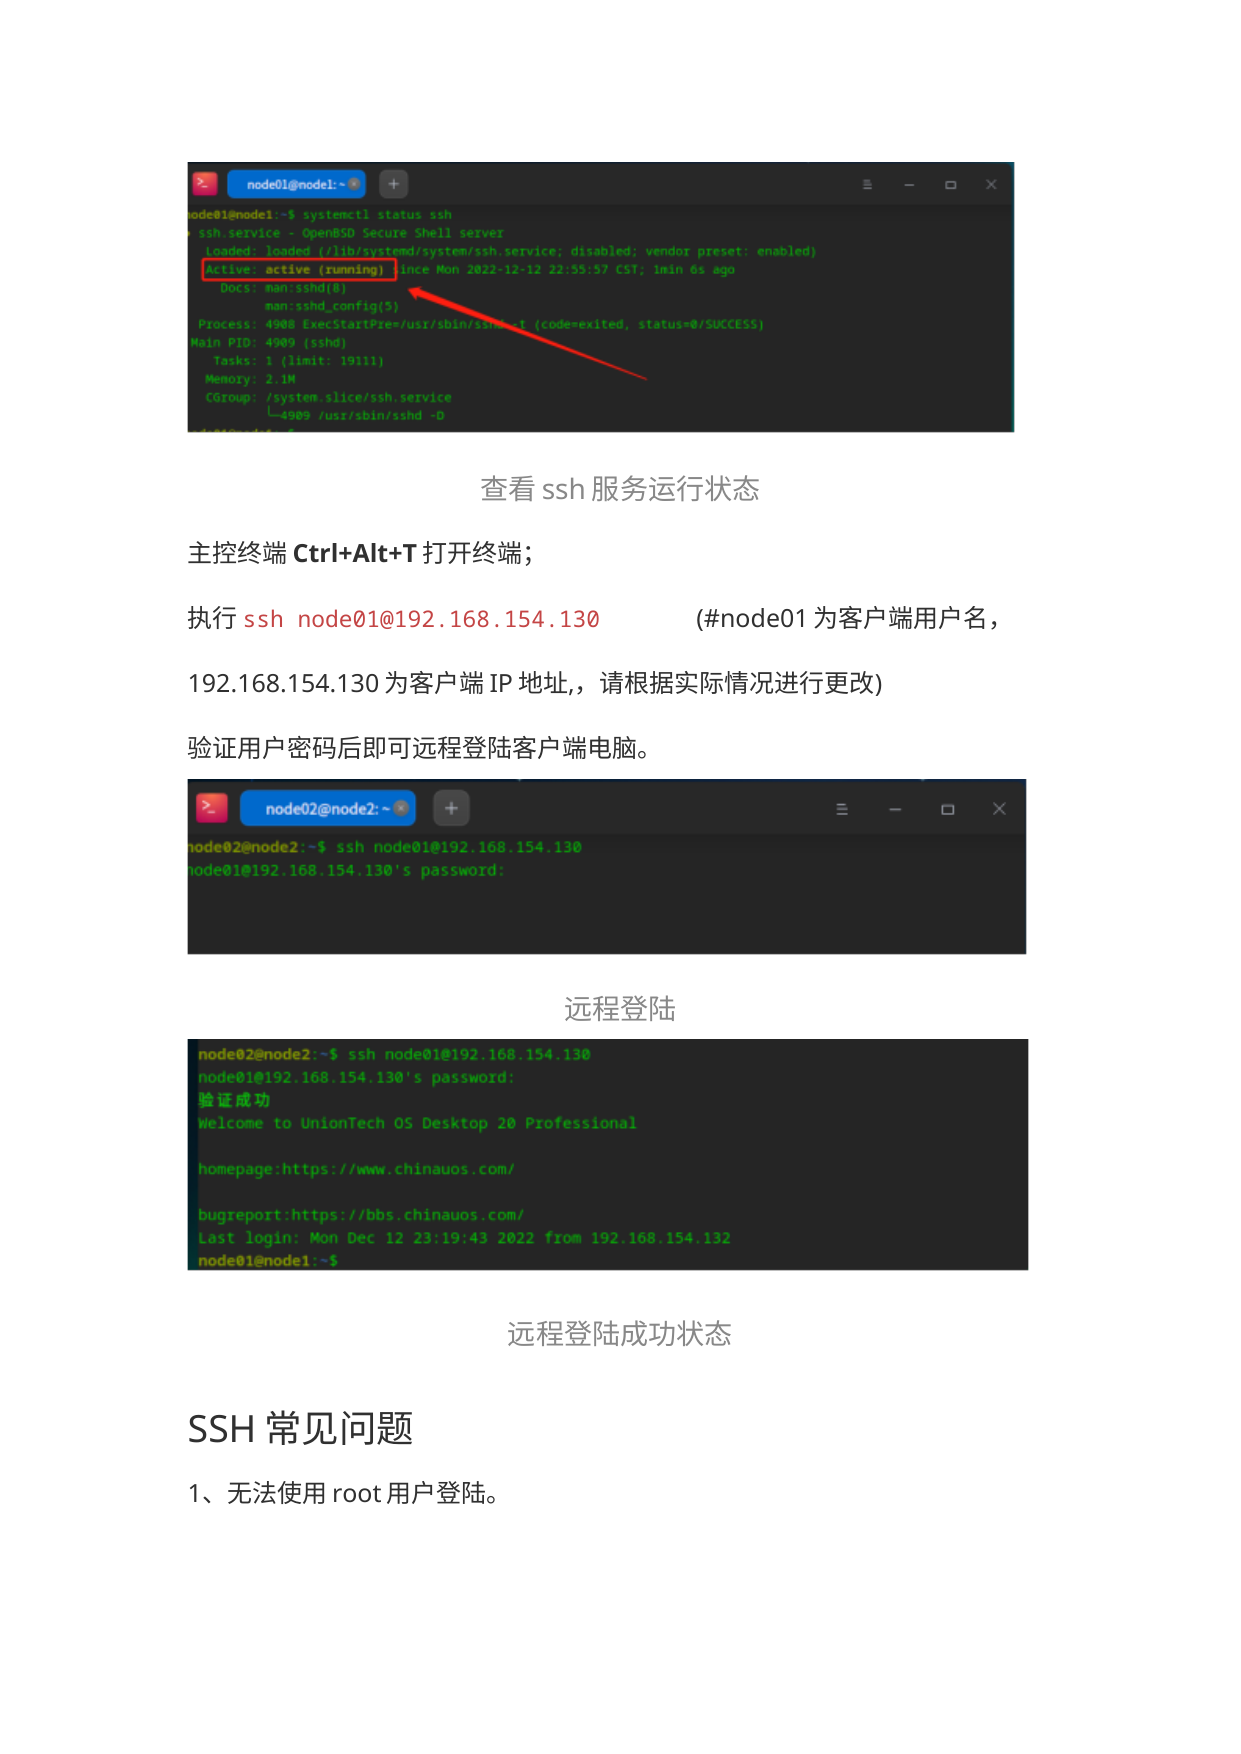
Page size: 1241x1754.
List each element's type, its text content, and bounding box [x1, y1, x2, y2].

text 远程登陆成功状态 [187, 1299, 1053, 1364]
text 查看ssh服务运行状态 [187, 454, 1053, 519]
text 验证用户密码后即可远程登陆客户端电脑。 [187, 714, 1053, 779]
picture [187, 1039, 1029, 1272]
text 主控终端Ctrl+Alt+T打开终端； [187, 519, 1053, 584]
text 远程登陆 [187, 974, 1053, 1039]
text 执行ssh node01@192.168.154.130 (#node01为客户端用户名，192.168.154.130为客户端IP地址,，请根据实际情况进行更改) [187, 584, 1053, 714]
text 1、无法使用root用户登陆。 [187, 1459, 1053, 1524]
picture [187, 779, 1028, 956]
picture [187, 162, 1016, 434]
text SSH常见问题 [187, 1394, 1053, 1459]
